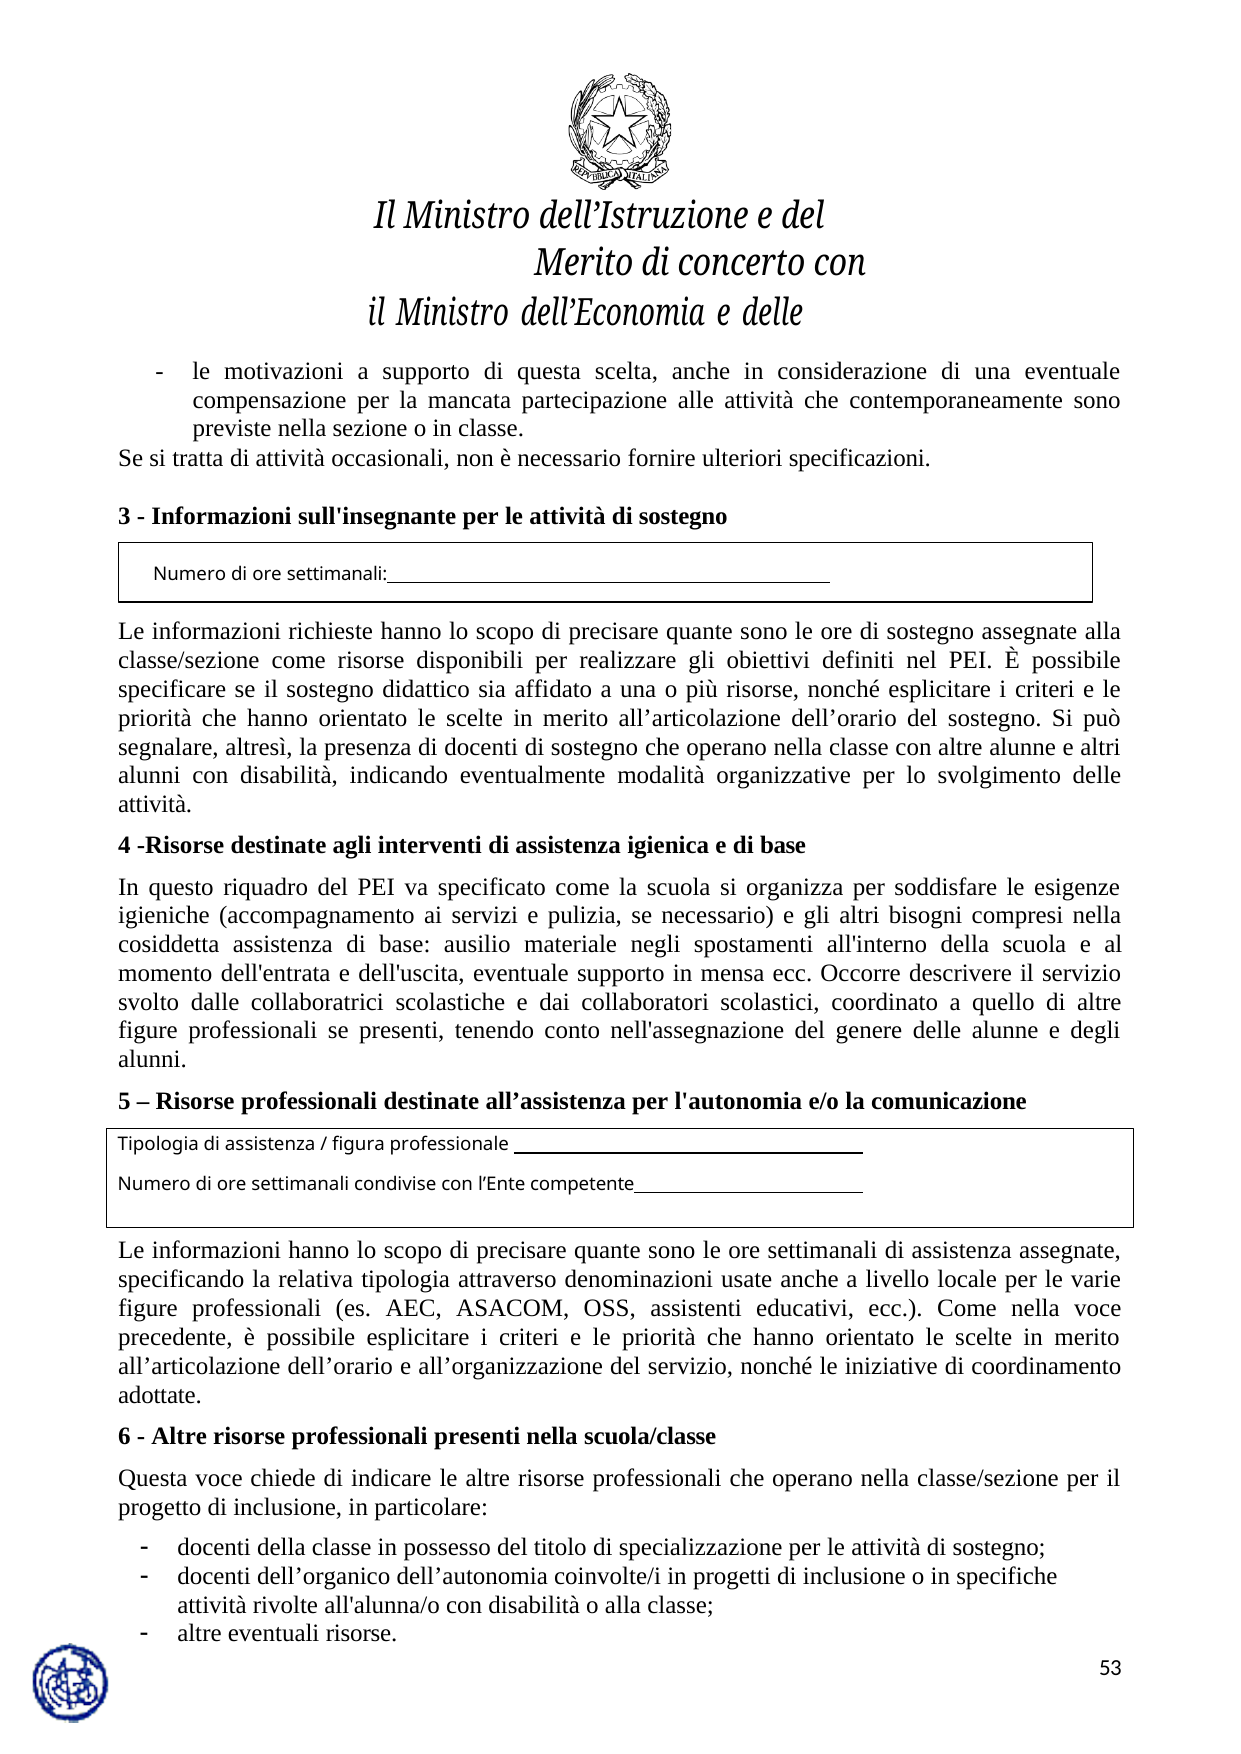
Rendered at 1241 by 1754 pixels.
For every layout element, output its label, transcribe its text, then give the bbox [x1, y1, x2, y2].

list docenti della classe in possesso del titolo di specializzazione per le attività di sostegno; [140, 1531, 1144, 1561]
subtitle - Altre risorse professionali presenti nella scuola/classe [118, 1421, 1144, 1450]
list le motivazioni a supporto di questa scelta, anche in considerazione di una eventuale compensazione per la mancata partecipazione alle attività che contemporaneamente sono previste nella sezione o in classe. [155, 356, 1121, 442]
picture [568, 73, 672, 190]
list altre eventuali risorse. [139, 1618, 1144, 1647]
subtitle -Risorse destinate agli interventi di assistenza igienica e di base [118, 830, 1144, 859]
list docenti dell’organico dell’autonomia coinvolte/i in progetti di inclusione o in specifiche attività rivolte all'alunna/o con disabilità o alla classe; [140, 1561, 1122, 1618]
subtitle - Informazioni sull'insegnante per le attività di sostegno [118, 501, 1144, 530]
text In questo riquadro del PEI va specificato come la scuola si organizza per soddisfare le esigenze igieniche (accompagnamento ai servizi e pulizia, se necessario) e gli altri bisogni compresi nella cosiddetta assistenza di base: ausilio materiale negli spostamenti all'interno della scuola e al momento dell'entrata e dell'uscita, eventuale supporto in mensa ecc. Occorre descrivere il servizio svolto dalle collaboratrici scolastiche e dai collaboratori scolastici, coordinato a quello di altre figure professionali se presenti, tenendo conto nell'assegnazione del genere delle alunne e degli alunni. [118, 872, 1122, 1073]
text Le informazioni hanno lo scopo di precisare quante sono le ore settimanali di assistenza assegnate, specificando la relativa tipologia attraverso denominazioni usate anche a livello locale per le varie figure professionali (es. AEC, ASACOM, OSS, assistenti educativi, ecc.). Come nella voce precedente, è possibile esplicitare i criteri e le priorità che hanno orientato le scelte in merito all’articolazione dell’orario e all’organizzazione del servizio, nonché le iniziative di coordinamento adottate. [118, 1133, 1122, 1409]
text Questa voce chiede di indicare le altre risorse professionali che operano nella classe/sezione per il progetto di inclusione, in particolare: [118, 1463, 1122, 1521]
subtitle – Risorse professionali destinate all’assistenza per l'autonomia e/o la comunicazione [118, 1086, 1144, 1115]
text Le informazioni richieste hanno lo scopo di precisare quante sono le ore di sostegno assegnate alla classe/sezione come risorse disponibili per realizzare gli obiettivi definiti nel PEI. È possibile specificare se il sostegno didattico sia affidato a una o più risorse, nonché esplicitare i criteri e le priorità che hanno orientato le scelte in merito all’articolazione dell’orario del sostegno. Si può segnalare, altresì, la presenza di docenti di sostegno che operano nella classe con altre alunne e altri alunni con disabilità, indicando eventualmente modalità organizzative per lo svolgimento delle attività. [118, 553, 1122, 818]
text Se si tratta di attività occasionali, non è necessario fornire ulteriori specificazioni. [118, 443, 1144, 471]
picture [31, 1643, 111, 1723]
